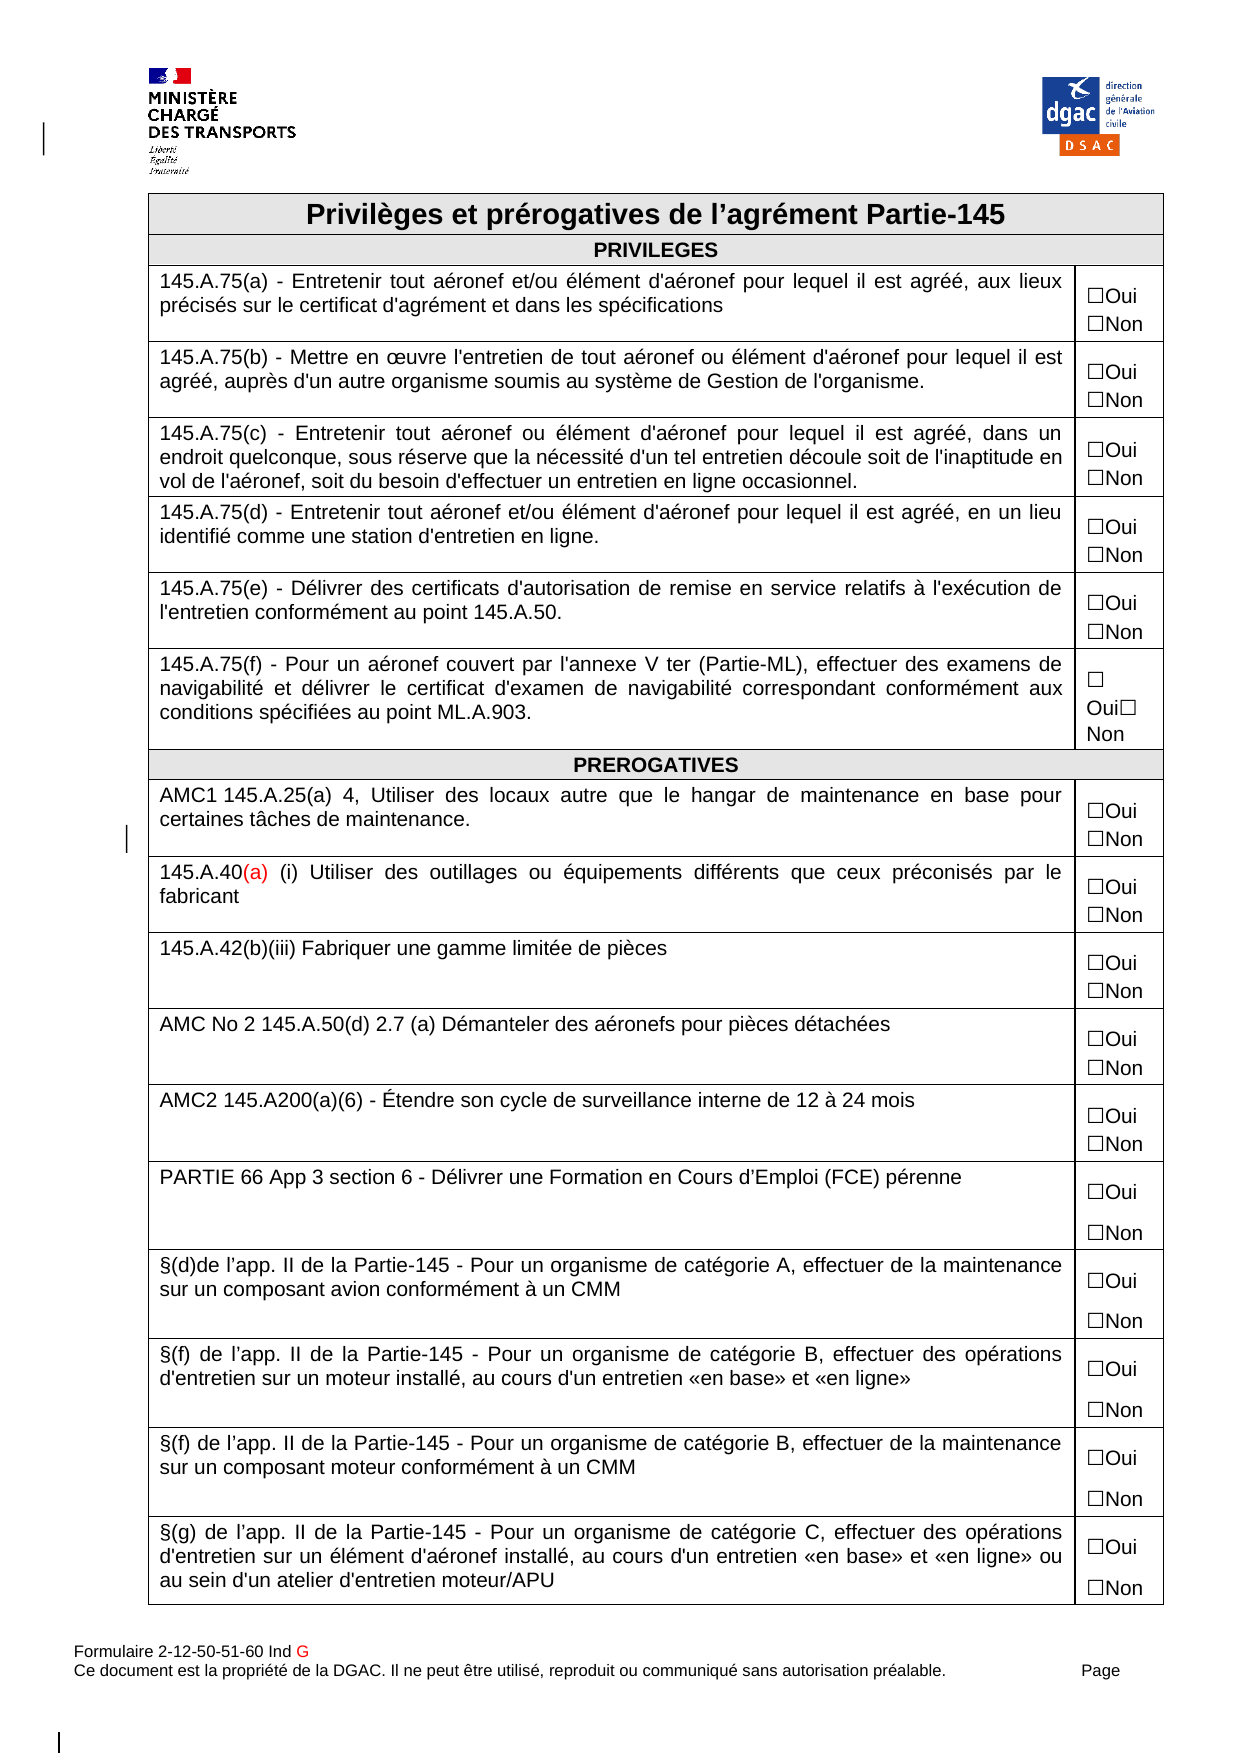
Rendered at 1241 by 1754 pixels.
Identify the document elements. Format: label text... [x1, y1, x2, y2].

table_cell ☐Oui ☐Non [1076, 1162, 1163, 1249]
table_cell ☐Oui☐Non [1076, 649, 1163, 748]
picture [1042, 77, 1155, 156]
table_cell ☐Oui ☐Non [1076, 418, 1163, 496]
table_cell PRIVILEGES [149, 235, 1163, 264]
table_cell ☐Oui ☐Non [1076, 1250, 1163, 1338]
table_cell ☐Oui ☐Non [1076, 780, 1163, 856]
table_cell §(g) de l’app. II de la Partie-145 - Pour un organisme de catégorie C, effectuer des opérations d'entretien sur un élément d'aéronef installé, au cours d'un entretien «en base» et «en ligne» ou au sein d'un atelier d'entretien moteur/APU [149, 1517, 1074, 1604]
table_cell §(f) de l’app. II de la Partie-145 - Pour un organisme de catégorie B, effectuer de la maintenance sur un composant moteur conformément à un CMM [149, 1428, 1074, 1516]
table_cell 145.A.75(b) - Mettre en œuvre l'entretien de tout aéronef ou élément d'aéronef pour lequel il est agréé, auprès d'un autre organisme soumis au système de Gestion de l'organisme. [149, 342, 1074, 417]
table_cell ☐Oui ☐Non [1076, 1428, 1163, 1516]
picture [147, 68, 351, 174]
table_cell AMC1 145.A.25(a) 4, Utiliser des locaux autre que le hangar de maintenance en base pour certaines tâches de maintenance. [149, 780, 1074, 856]
table_cell AMC2 145.A200(a)(6) - Étendre son cycle de surveillance interne de 12 à 24 mois [149, 1085, 1074, 1161]
table_cell ☐Oui ☐Non [1076, 933, 1163, 1008]
table_cell 145.A.75(c) - Entretenir tout aéronef ou élément d'aéronef pour lequel il est agréé, dans un endroit quelconque, sous réserve que la nécessité d'un tel entretien découle soit de l'inaptitude en vol de l'aéronef, soit du besoin d'effectuer un entretien en ligne occasionnel. [149, 418, 1074, 496]
table_cell AMC No 2 145.A.50(d) 2.7 (a) Démanteler des aéronefs pour pièces détachées [149, 1009, 1074, 1084]
table_cell ☐Oui ☐Non [1076, 1339, 1163, 1427]
table_cell 145.A.42(b)(iii) Fabriquer une gamme limitée de pièces [149, 933, 1074, 1008]
table_cell ☐Oui ☐Non [1076, 497, 1163, 572]
table_cell 145.A.40(a) (i) Utiliser des outillages ou équipements différents que ceux préconisés par le fabricant [149, 857, 1074, 932]
table_cell 145.A.75(d) - Entretenir tout aéronef et/ou élément d'aéronef pour lequel il est agréé, en un lieu identifié comme une station d'entretien en ligne. [149, 497, 1074, 572]
table_cell ☐Oui ☐Non [1076, 573, 1163, 648]
table_cell 145.A.75(e) - Délivrer des certificats d'autorisation de remise en service relatifs à l'exécution de l'entretien conformément au point 145.A.50. [149, 573, 1074, 648]
table_cell ☐Oui ☐Non [1076, 1085, 1163, 1161]
table_cell PARTIE 66 App 3 section 6 - Délivrer une Formation en Cours d’Emploi (FCE) pérenne [149, 1162, 1074, 1249]
table_cell ☐Oui ☐Non [1076, 266, 1163, 341]
table_cell ☐Oui ☐Non [1076, 857, 1163, 932]
table_header Privilèges et prérogatives de l’agrément Partie-145 [149, 194, 1163, 234]
table_cell 145.A.75(a) - Entretenir tout aéronef et/ou élément d'aéronef pour lequel il est agréé, aux lieux précisés sur le certificat d'agrément et dans les spécifications [149, 266, 1074, 341]
table_cell 145.A.75(f) - Pour un aéronef couvert par l'annexe V ter (Partie-ML), effectuer des examens de navigabilité et délivrer le certificat d'examen de navigabilité correspondant conformément aux conditions spécifiées au point ML.A.903. [149, 649, 1074, 748]
table_cell §(d)de l’app. II de la Partie-145 - Pour un organisme de catégorie A, effectuer de la maintenance sur un composant avion conformément à un CMM [149, 1250, 1074, 1338]
table_cell ☐Oui ☐Non [1076, 342, 1163, 417]
table_cell §(f) de l’app. II de la Partie-145 - Pour un organisme de catégorie B, effectuer des opérations d'entretien sur un moteur installé, au cours d'un entretien «en base» et «en ligne» [149, 1339, 1074, 1427]
table_cell ☐Oui ☐Non [1076, 1009, 1163, 1084]
table_cell PREROGATIVES [149, 750, 1163, 779]
table_cell ☐Oui ☐Non [1076, 1517, 1163, 1604]
